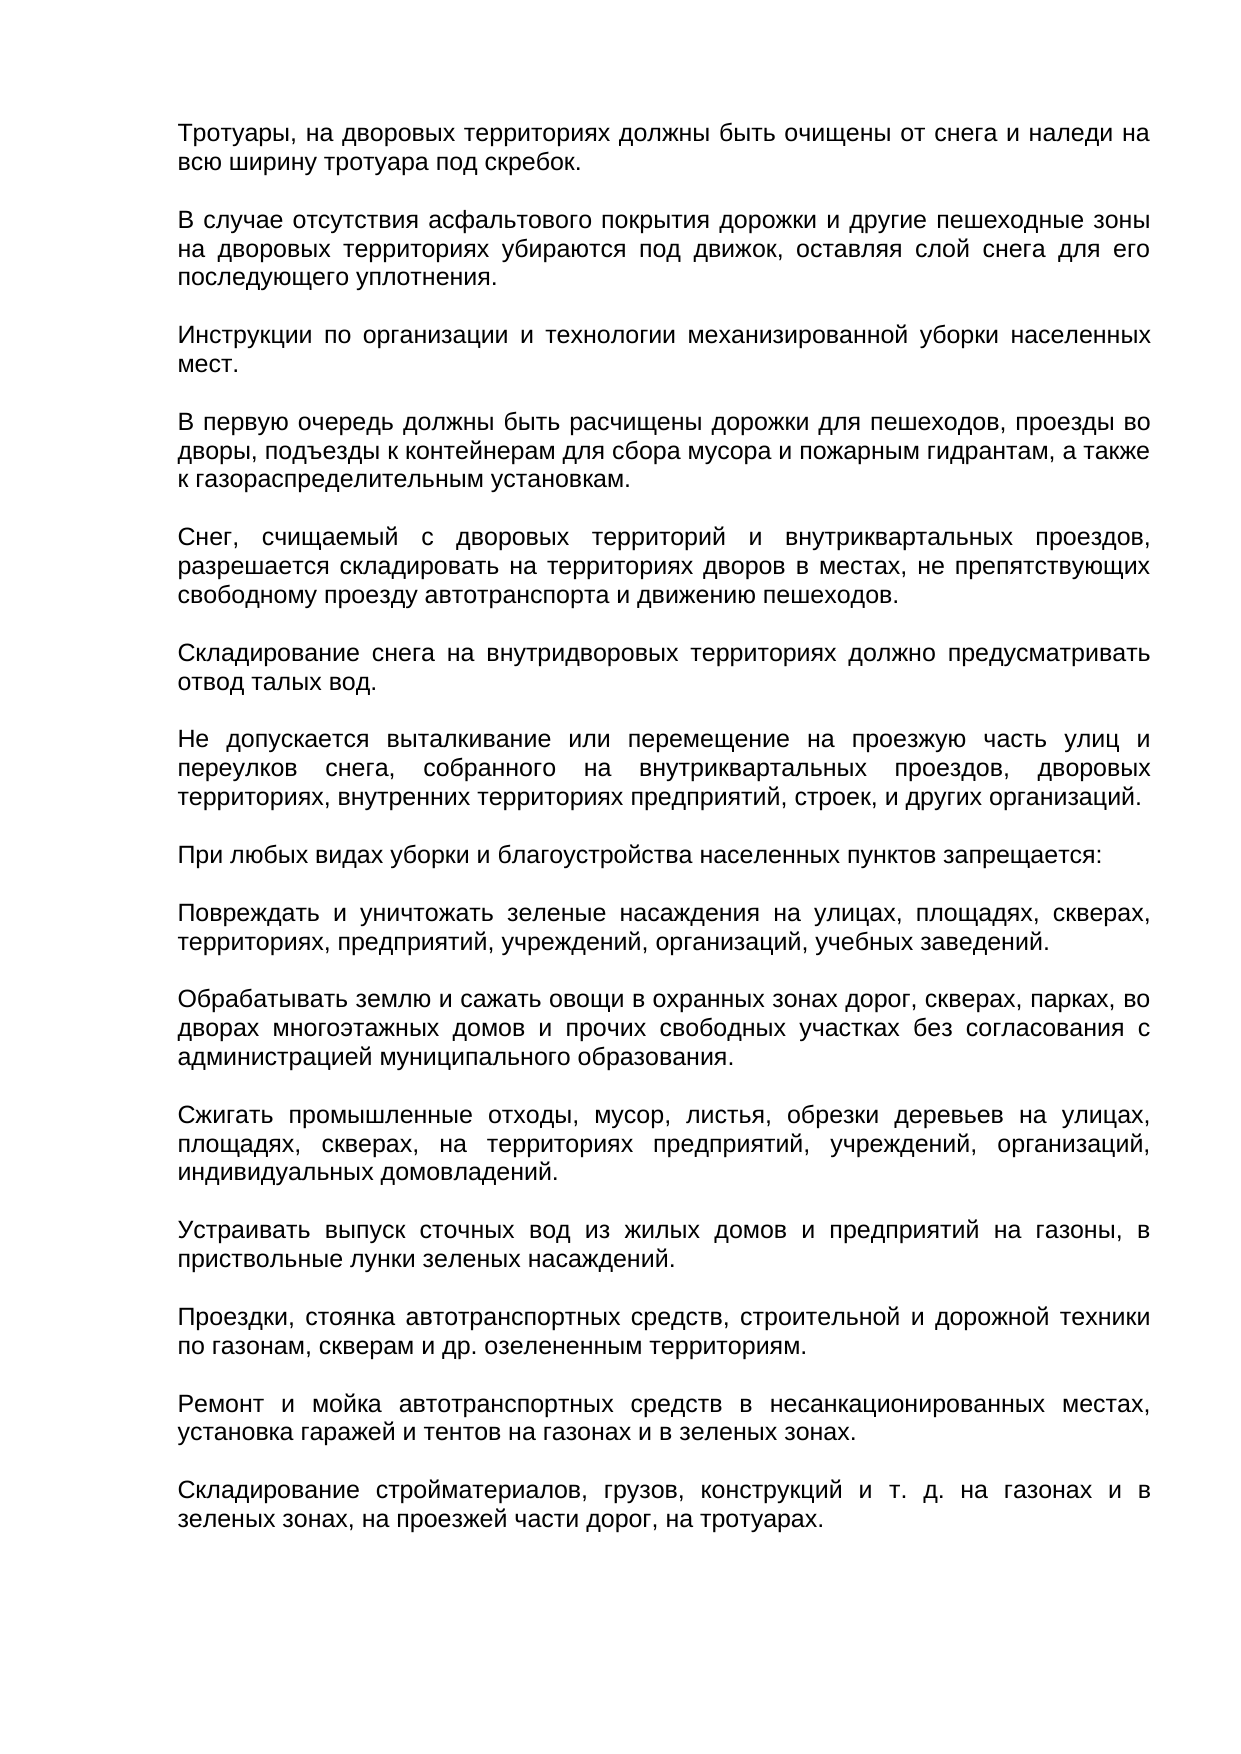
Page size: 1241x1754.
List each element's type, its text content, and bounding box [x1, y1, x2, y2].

text Сжигать промышленные отходы, мусор, листья, обрезки деревьев на улицах, площадях, скверах, на территориях предприятий, учреждений, организаций, индивидуальных домовладений. [177, 1100, 1152, 1186]
text Ремонт и мойка автотранспортных средств в несанкационированных местах, установка гаражей и тентов на газонах и в зеленых зонах. [177, 1388, 1152, 1446]
text Снег, счищаемый с дворовых территорий и внутриквартальных проездов, разрешается складировать на территориях дворов в местах, не препятствующих свободному проезду автотранспорта и движению пешеходов. [177, 522, 1152, 608]
text Инструкции по организации и технологии механизированной уборки населенных мест. [177, 320, 1152, 378]
text Устраивать выпуск сточных вод из жилых домов и предприятий на газоны, в приствольные лунки зеленых насаждений. [177, 1215, 1152, 1273]
text Складирование стройматериалов, грузов, конструкций и т. д. на газонах и в зеленых зонах, на проезжей части дорог, на тротуарах. [177, 1475, 1152, 1533]
text Повреждать и уничтожать зеленые насаждения на улицах, площадях, скверах, территориях, предприятий, учреждений, организаций, учебных заведений. [177, 898, 1152, 955]
text Проездки, стоянка автотранспортных средств, строительной и дорожной техники по газонам, скверам и др. озелененным территориям. [177, 1302, 1152, 1359]
text Обрабатывать землю и сажать овощи в охранных зонах дорог, скверах, парках, во дворах многоэтажных домов и прочих свободных участках без согласования с администрацией муниципального образования. [177, 984, 1152, 1071]
text В первую очередь должны быть расчищены дорожки для пешеходов, проезды во дворы, подъезды к контейнерам для сбора мусора и пожарным гидрантам, а также к газораспределительным установкам. [177, 407, 1152, 493]
text Тротуары, на дворовых территориях должны быть очищены от снега и наледи на всю ширину тротуара под скребок. [177, 118, 1152, 176]
text В случае отсутствия асфальтового покрытия дорожки и другие пешеходные зоны на дворовых территориях убираются под движок, оставляя слой снега для его последующего уплотнения. [177, 205, 1152, 291]
text Складирование снега на внутридворовых территориях должно предусматривать отвод талых вод. [177, 638, 1152, 695]
text При любых видах уборки и благоустройства населенных пунктов запрещается: [177, 840, 1152, 868]
text Не допускается выталкивание или перемещение на проезжую часть улиц и переулков снега, собранного на внутриквартальных проездов, дворовых территориях, внутренних территориях предприятий, строек, и других организаций. [177, 724, 1152, 811]
